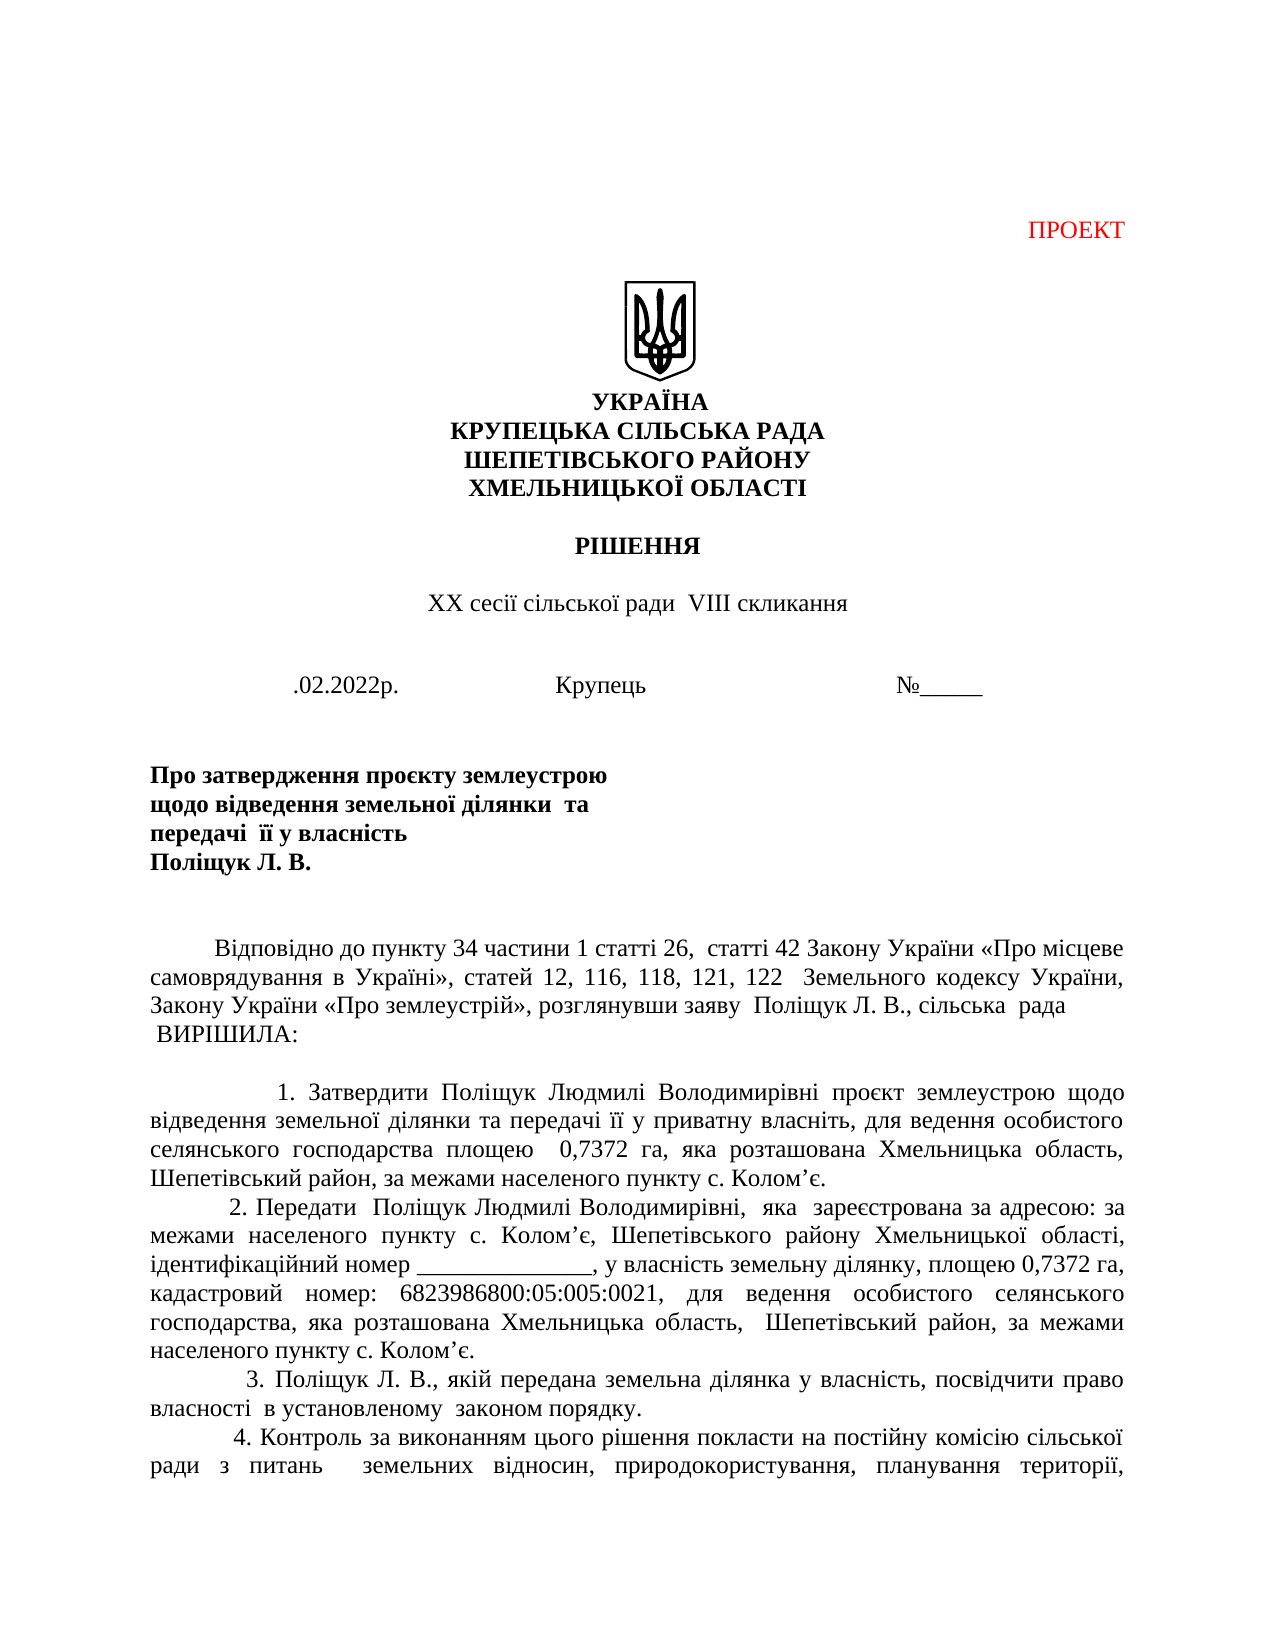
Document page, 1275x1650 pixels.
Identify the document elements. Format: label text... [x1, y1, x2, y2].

text Поліщук Л. В. [150, 847, 1125, 876]
text УКРАЇНА [150, 387, 1125, 416]
text передачі її у власність [150, 818, 1125, 847]
text щодо відведення земельної ділянки та [150, 789, 1125, 818]
text ХМЕЛЬНИЦЬКОЇ ОБЛАСТІ [150, 473, 1125, 502]
text 2. Передати Поліщук Людмилі Володимирівні, яка зареєстрована за адресою: за межами населеного пункту с. Колом’є, Шепетівського району Хмельницької області, ідентифікаційний номер ______________, у власність земельну ділянку, площею 0,7372 га, кадастровий номер: 6823986800:05:005:0021, для ведення особистого селянського господарства, яка розташована Хмельницька область, Шепетівський район, за межами населеного пункту с. Колом’є. [150, 1192, 1125, 1364]
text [150, 1422, 1125, 1479]
text ВИРІШИЛА: [150, 1019, 1125, 1048]
text Відповідно до пункту 34 частини 1 статті 26, статті 42 Закону України «Про місцеве самоврядування в Україні», статей 12, 116, 118, 121, 122 Земельного кодексу України, Закону України «Про землеустрій», розглянувши заяву Поліщук Л. В., сільська рада [150, 933, 1125, 1019]
text РІШЕННЯ [150, 531, 1125, 560]
text ХХ сесії сільської ради VІІІ скликання [150, 588, 1125, 617]
text .02.2022р. Крупець №_____ [150, 670, 1125, 699]
text 1. Затвердити Поліщук Людмилі Володимирівні проєкт землеустрою щодо відведення земельної ділянки та передачі її у приватну власніть, для ведення особистого селянського господарства площею 0,7372 га, яка розташована Хмельницька область, Шепетівський район, за межами населеного пункту с. Колом’є. [150, 1077, 1125, 1192]
text Про затвердження проєкту землеустрою [150, 761, 1125, 789]
text 3. Поліщук Л. В., якій передана земельна ділянка у власність, посвідчити право власності в установленому законом порядку. [150, 1364, 1125, 1422]
text ПРОЕКТ [150, 215, 1125, 244]
text КРУПЕЦЬКА СІЛЬСЬКА РАДА [150, 416, 1125, 445]
text ШЕПЕТІВСЬКОГО РАЙОНУ [150, 445, 1125, 473]
